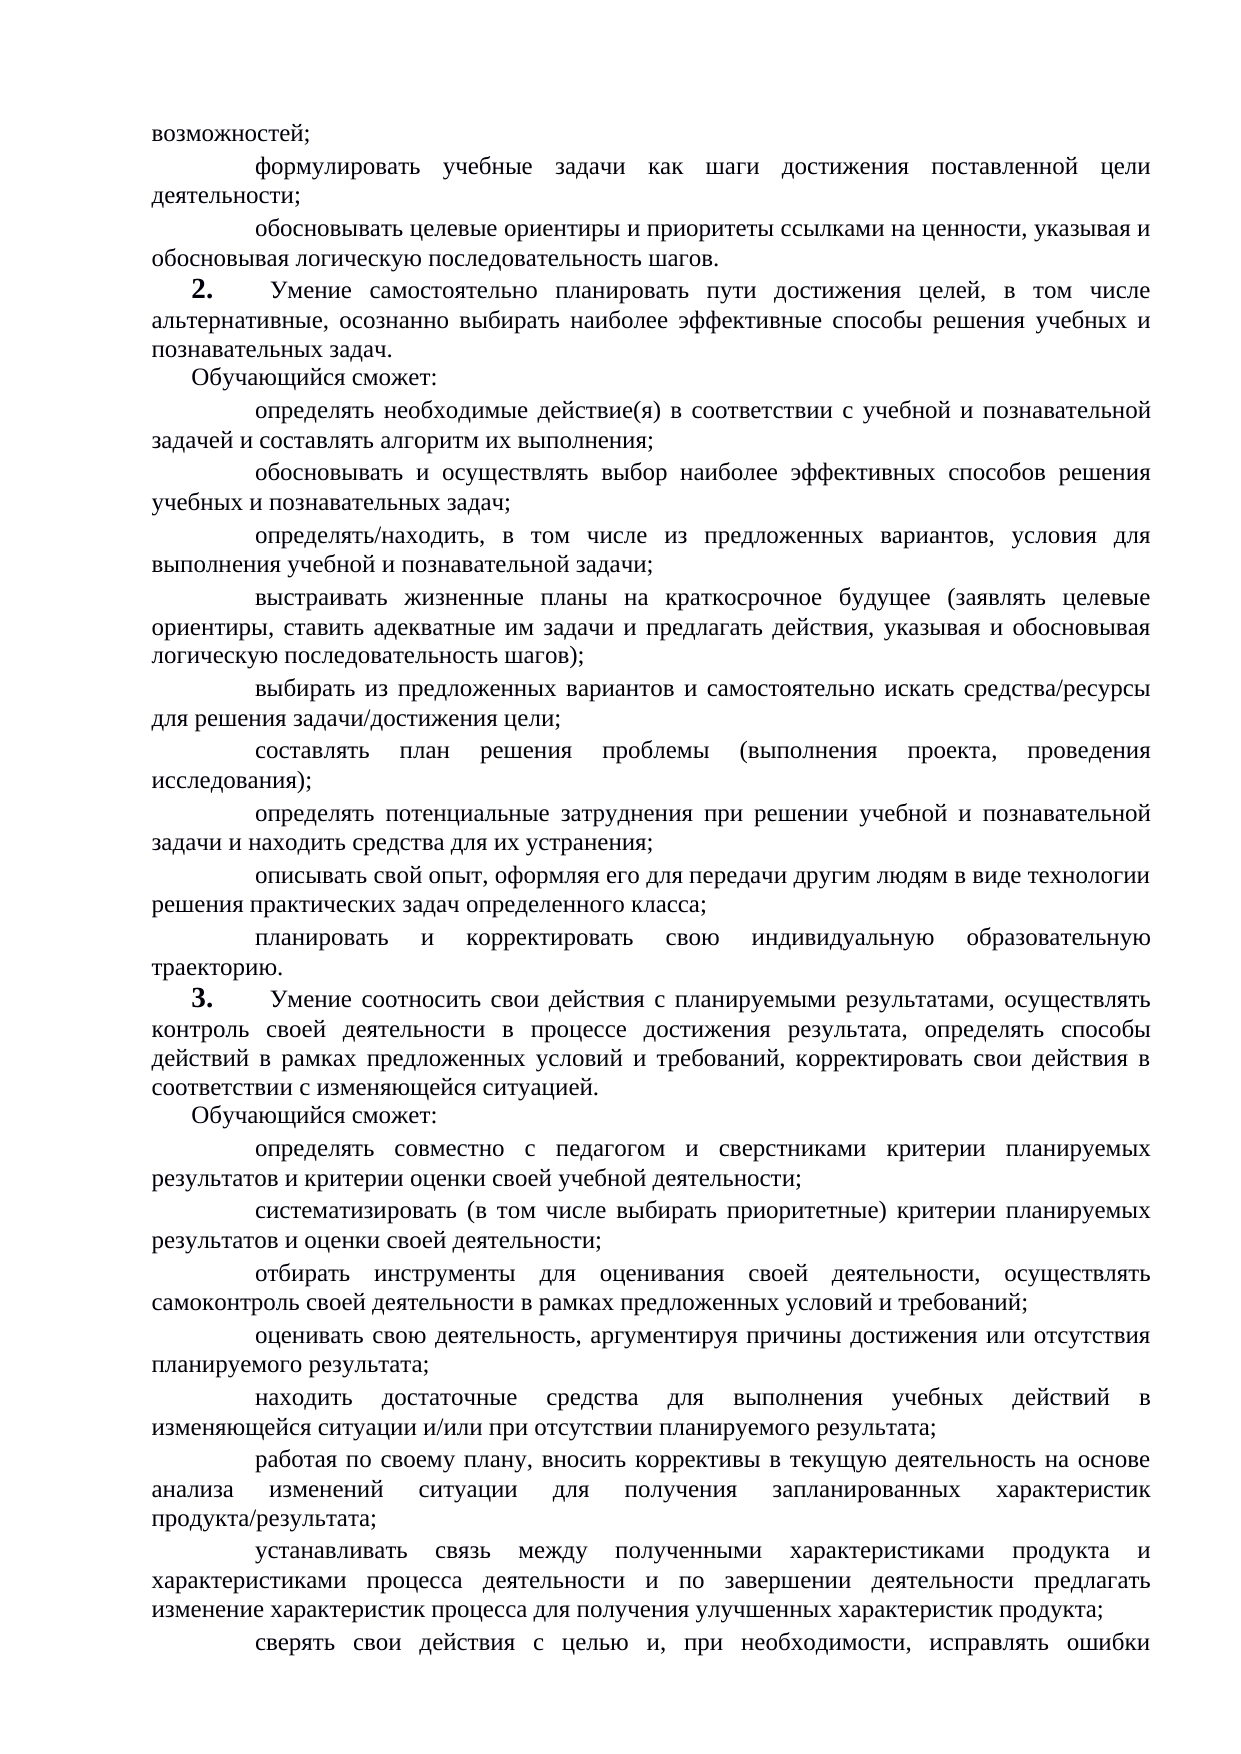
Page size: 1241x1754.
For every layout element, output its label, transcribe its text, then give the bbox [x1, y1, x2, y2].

list определять совместно с педагогом и сверстниками критерии планируемых результатов и критерии оценки своей учебной деятельности; [151, 1129, 1152, 1191]
list Умение соотносить свои действия с планируемыми результатами, осуществлять контроль своей деятельности в процессе достижения результата, определять способы действий в рамках предложенных условий и требований, корректировать свои действия в соответствии с изменяющейся ситуацией. [151, 981, 1152, 1100]
list планировать и корректировать свою индивидуальную образовательную траекторию. [151, 918, 1152, 981]
list составлять план решения проблемы (выполнения проекта, проведения исследования); [151, 731, 1152, 794]
list отбирать инструменты для оценивания своей деятельности, осуществлять самоконтроль своей деятельности в рамках предложенных условий и требований; [151, 1254, 1152, 1316]
list формулировать учебные задачи как шаги достижения поставленной цели деятельности; [151, 147, 1152, 209]
list обосновывать целевые ориентиры и приоритеты ссылками на ценности, указывая и обосновывая логическую последовательность шагов. [151, 209, 1152, 271]
list систематизировать (в том числе выбирать приоритетные) критерии планируемых результатов и оценки своей деятельности; [151, 1191, 1152, 1254]
list работая по своему плану, вносить коррективы в текущую деятельность на основе анализа изменений ситуации для получения запланированных характеристик продукта/результата; [151, 1441, 1152, 1532]
list описывать свой опыт, оформляя его для передачи другим людям в виде технологии решения практических задач определенного класса; [151, 856, 1152, 918]
list обосновывать и осуществлять выбор наиболее эффективных способов решения учебных и познавательных задач; [151, 453, 1152, 516]
list оценивать свою деятельность, аргументируя причины достижения или отсутствия планируемого результата; [151, 1316, 1152, 1378]
list определять потенциальные затруднения при решении учебной и познавательной задачи и находить средства для их устранения; [151, 794, 1152, 856]
text Обучающийся сможет: [151, 362, 1152, 391]
list выбирать из предложенных вариантов и самостоятельно искать средства/ресурсы для решения задачи/достижения цели; [151, 669, 1152, 731]
list определять необходимые действие(я) в соответствии с учебной и познавательной задачей и составлять алгоритм их выполнения; [151, 391, 1152, 453]
list находить достаточные средства для выполнения учебных действий в изменяющейся ситуации и/или при отсутствии планируемого результата; [151, 1378, 1152, 1441]
list устанавливать связь между полученными характеристиками продукта и характеристиками процесса деятельности и по завершении деятельности предлагать изменение характеристик процесса для получения улучшенных характеристик продукта; [151, 1532, 1152, 1623]
list определять/находить, в том числе из предложенных вариантов, условия для выполнения учебной и познавательной задачи; [151, 516, 1152, 578]
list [151, 1623, 1152, 1656]
text Обучающийся сможет: [151, 1100, 1152, 1129]
list выстраивать жизненные планы на краткосрочное будущее (заявлять целевые ориентиры, ставить адекватные им задачи и предлагать действия, указывая и обосновывая логическую последовательность шагов); [151, 578, 1152, 669]
list Умение самостоятельно планировать пути достижения целей, в том числе альтернативные, осознанно выбирать наиболее эффективные способы решения учебных и познавательных задач. [151, 271, 1152, 362]
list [151, 118, 1152, 147]
